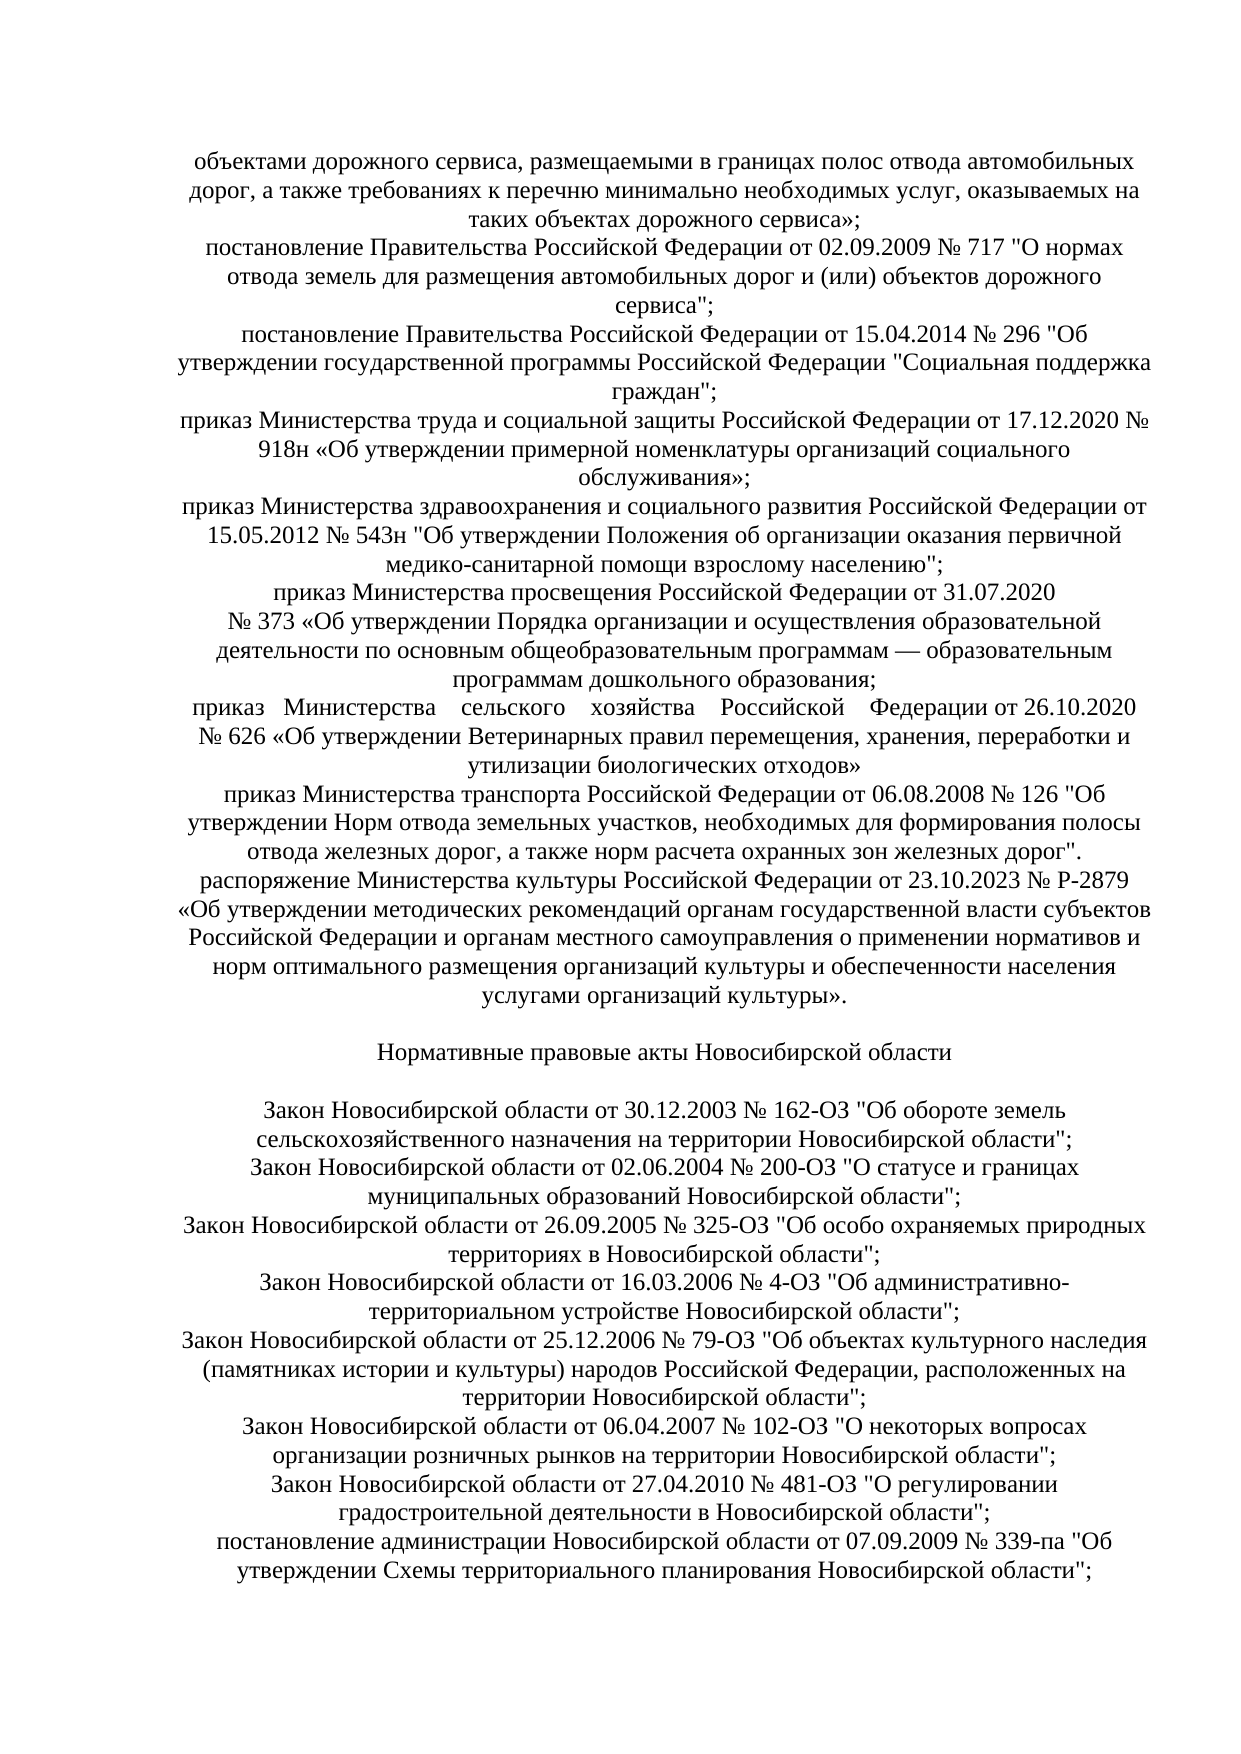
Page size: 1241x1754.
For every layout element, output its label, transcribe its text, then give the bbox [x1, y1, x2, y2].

text Закон Новосибирской области от 25.12.2006 № 79-ОЗ "Об объектах культурного наследия (памятниках истории и культуры) народов Российской Федерации, расположенных на территории Новосибирской области"; [177, 1325, 1152, 1411]
text приказ Министерства просвещения Российской Федерации от 31.07.2020 [177, 577, 1152, 606]
text № 373 «Об утверждении Порядка организации и осуществления образовательной деятельности по основным общеобразовательным программам — образовательным программам дошкольного образования; [177, 606, 1152, 692]
text приказ Министерства сельского хозяйства Российской Федерации от 26.10.2020 № 626 «Об утверждении Ветеринарных правил перемещения, хранения, переработки и утилизации биологических отходов» [177, 692, 1152, 779]
text постановление Правительства Российской Федерации от 15.04.2014 № 296 "Об утверждении государственной программы Российской Федерации "Социальная поддержка граждан"; [177, 319, 1152, 405]
text Закон Новосибирской области от 02.06.2004 № 200-ОЗ "О статусе и границах муниципальных образований Новосибирской области"; [177, 1152, 1152, 1210]
text Закон Новосибирской области от 06.04.2007 № 102-ОЗ "О некоторых вопросах организации розничных рынков на территории Новосибирской области"; [177, 1411, 1152, 1469]
text приказ Министерства труда и социальной защиты Российской Федерации от 17.12.2020 № 918н «Об утверждении примерной номенклатуры организаций социального обслуживания»; [177, 405, 1152, 491]
text Закон Новосибирской области от 16.03.2006 № 4-ОЗ "Об административно-территориальном устройстве Новосибирской области"; [177, 1267, 1152, 1325]
text постановление Правительства Российской Федерации от 02.09.2009 № 717 "О нормах отвода земель для размещения автомобильных дорог и (или) объектов дорожного сервиса"; [177, 232, 1152, 319]
text приказ Министерства транспорта Российской Федерации от 06.08.2008 № 126 "Об утверждении Норм отвода земельных участков, необходимых для формирования полосы отвода железных дорог, а также норм расчета охранных зон железных дорог". [177, 779, 1152, 865]
text приказ Министерства здравоохранения и социального развития Российской Федерации от 15.05.2012 № 543н "Об утверждении Положения об организации оказания первичной медико-санитарной помощи взрослому населению"; [177, 491, 1152, 577]
text объектами дорожного сервиса, размещаемыми в границах полос отвода автомобильных дорог, а также требованиях к перечню минимально необходимых услуг, оказываемых на таких объектах дорожного сервиса»; [177, 146, 1152, 232]
text Закон Новосибирской области от 27.04.2010 № 481-ОЗ "О регулировании градостроительной деятельности в Новосибирской области"; [177, 1469, 1152, 1526]
text Закон Новосибирской области от 26.09.2005 № 325-ОЗ "Об особо охраняемых природных территориях в Новосибирской области"; [177, 1210, 1152, 1267]
text распоряжение Министерства культуры Российской Федерации от 23.10.2023 № Р-2879 «Об утверждении методических рекомендаций органам государственной власти субъектов Российской Федерации и органам местного самоуправления о применении нормативов и норм оптимального размещения организаций культуры и обеспеченности населения услугами организаций культуры». [177, 865, 1152, 1009]
text Закон Новосибирской области от 30.12.2003 № 162-ОЗ "Об обороте земель сельскохозяйственного назначения на территории Новосибирской области"; [177, 1095, 1152, 1152]
text Нормативные правовые акты Новосибирской области [177, 1037, 1152, 1066]
text постановление администрации Новосибирской области от 07.09.2009 № 339-па "Об утверждении Схемы территориального планирования Новосибирской области"; [177, 1526, 1152, 1584]
